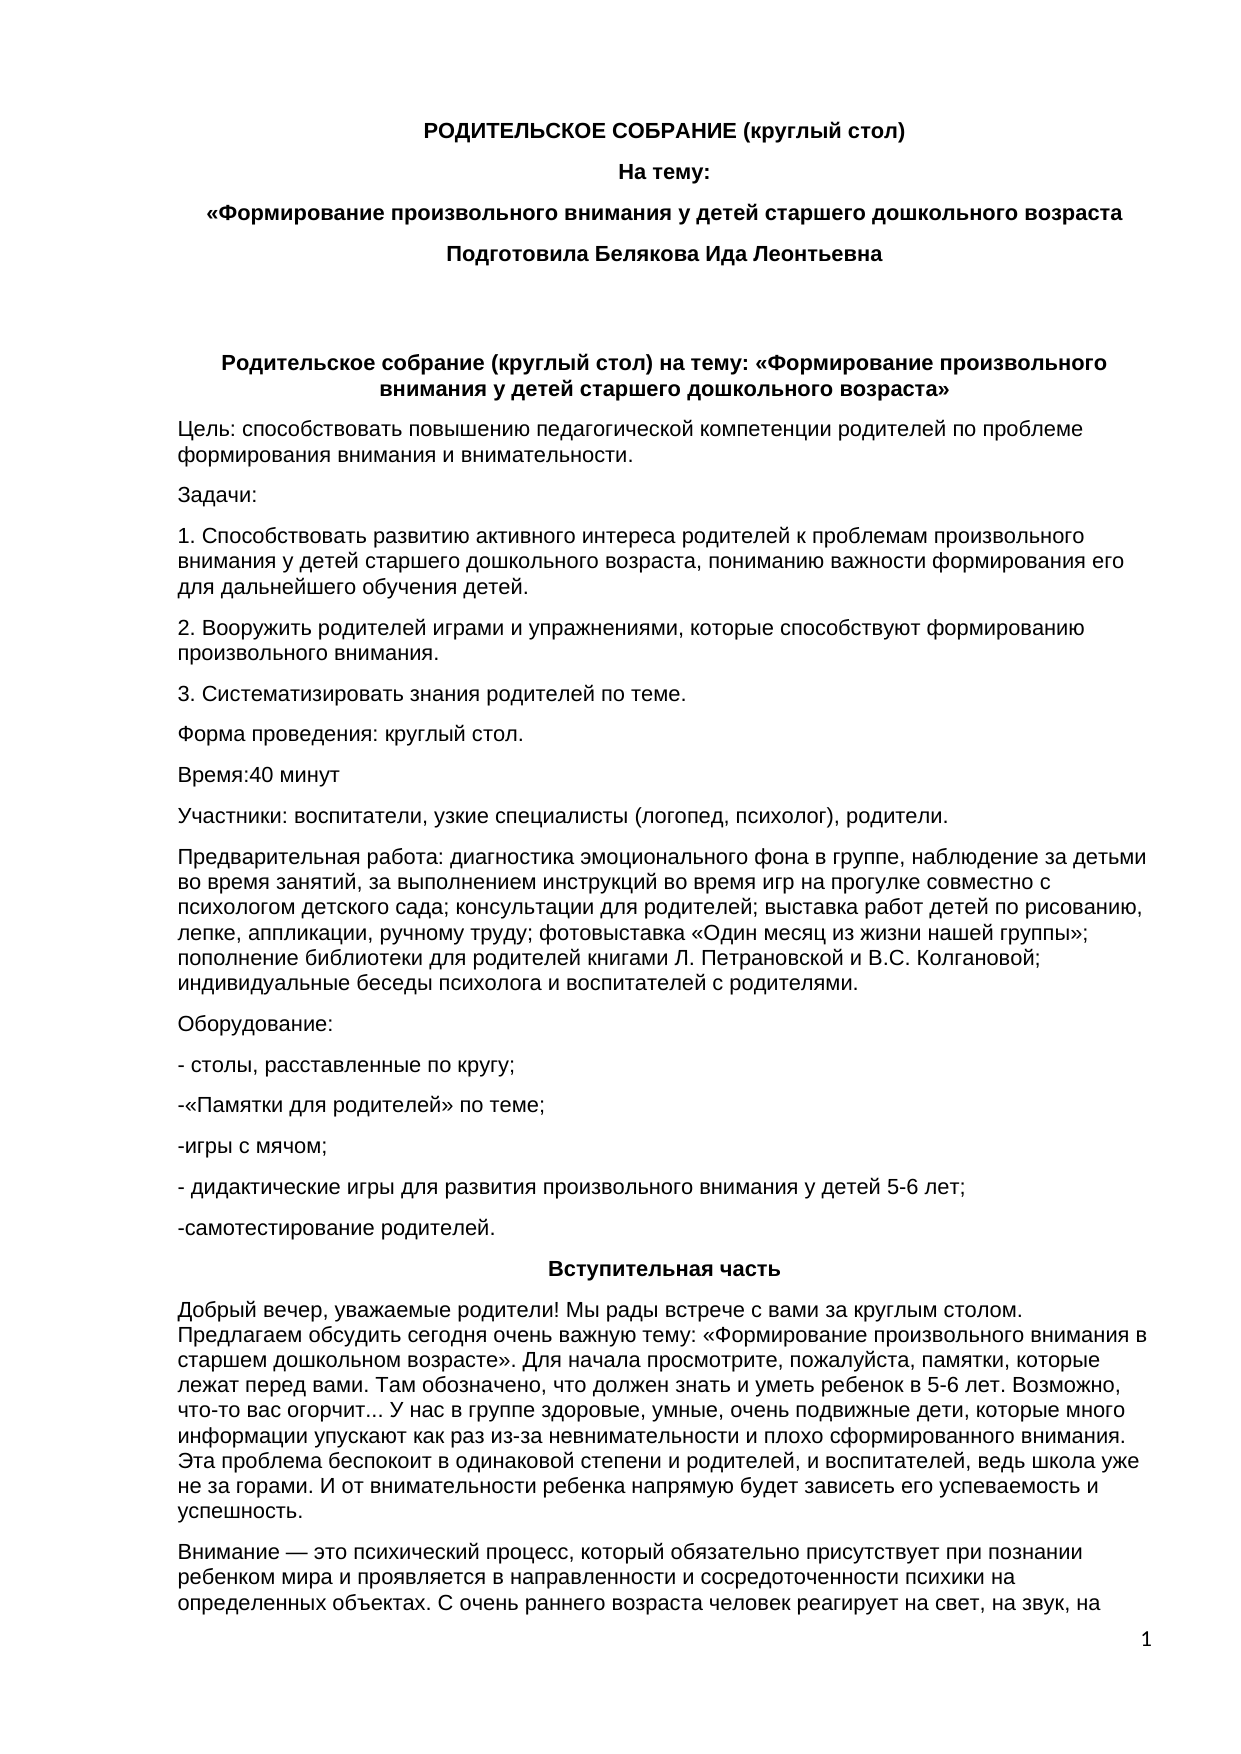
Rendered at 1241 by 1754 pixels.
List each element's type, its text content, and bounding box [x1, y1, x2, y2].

text - дидактические игры для развития произвольного внимания у детей 5-6 лет; [177, 1174, 1152, 1199]
text 3. Систематизировать знания родителей по теме. [177, 681, 1152, 706]
text Подготовила Белякова Ида Леонтьевна [177, 241, 1152, 294]
text 1. Способствовать развитию активного интереса родителей к проблемам произвольного внимания у детей старшего дошкольного возраста, пониманию важности формирования его для дальнейшего обучения детей. [177, 523, 1152, 599]
text РОДИТЕЛЬСКОЕ СОБРАНИЕ (круглый стол) [177, 118, 1152, 143]
text Форма проведения: круглый стол. [177, 721, 1152, 747]
text Оборудование: [177, 1011, 1152, 1036]
text Участники: воспитатели, узкие специалисты (логопед, психолог), родители. [177, 803, 1152, 828]
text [177, 1539, 1152, 1615]
text «Формирование произвольного внимания у детей старшего дошкольного возраста [177, 200, 1152, 225]
text Задачи: [177, 482, 1152, 508]
text Родительское собрание (круглый стол) на тему: «Формирование произвольного внимания у детей старшего дошкольного возраста» [177, 350, 1152, 401]
text - столы, расставленные по кругу; [177, 1052, 1152, 1077]
text Время:40 минут [177, 762, 1152, 787]
text -«Памятки для родителей» по теме; [177, 1092, 1152, 1118]
text Предварительная работа: диагностика эмоционального фона в группе, наблюдение за детьми во время занятий, за выполнением инструкций во время игр на прогулке совместно с психологом детского сада; консультации для родителей; выставка работ детей по рисованию, лепке, аппликации, ручному труду; фотовыставка «Один месяц из жизни нашей группы»; пополнение библиотеки для родителей книгами Л. Петрановской и В.С. Колгановой; индивидуальные беседы психолога и воспитателей с родителями. [177, 844, 1152, 995]
text Цель: способствовать повышению педагогической компетенции родителей по проблеме формирования внимания и внимательности. [177, 416, 1152, 467]
text Вступительная часть [177, 1256, 1152, 1281]
text На тему: [177, 159, 1152, 184]
text 2. Вооружить родителей играми и упражнениями, которые способствуют формированию произвольного внимания. [177, 614, 1152, 665]
text -игры с мячом; [177, 1133, 1152, 1158]
text -самотестирование родителей. [177, 1215, 1152, 1240]
text Добрый вечер, уважаемые родители! Мы рады встрече с вами за круглым столом. Предлагаем обсудить сегодня очень важную тему: «Формирование произвольного внимания в старшем дошкольном возрасте». Для начала просмотрите, пожалуйста, памятки, которые лежат перед вами. Там обозначено, что должен знать и уметь ребенок в 5-6 лет. Возможно, что-то вас огорчит... У нас в группе здоровые, умные, очень подвижные дети, которые много информации упускают как раз из-за невнимательности и плохо сформированного внимания. Эта проблема беспокоит в одинаковой степени и родителей, и воспитателей, ведь школа уже не за горами. И от внимательности ребенка напрямую будет зависеть его успеваемость и успешность. [177, 1297, 1152, 1523]
